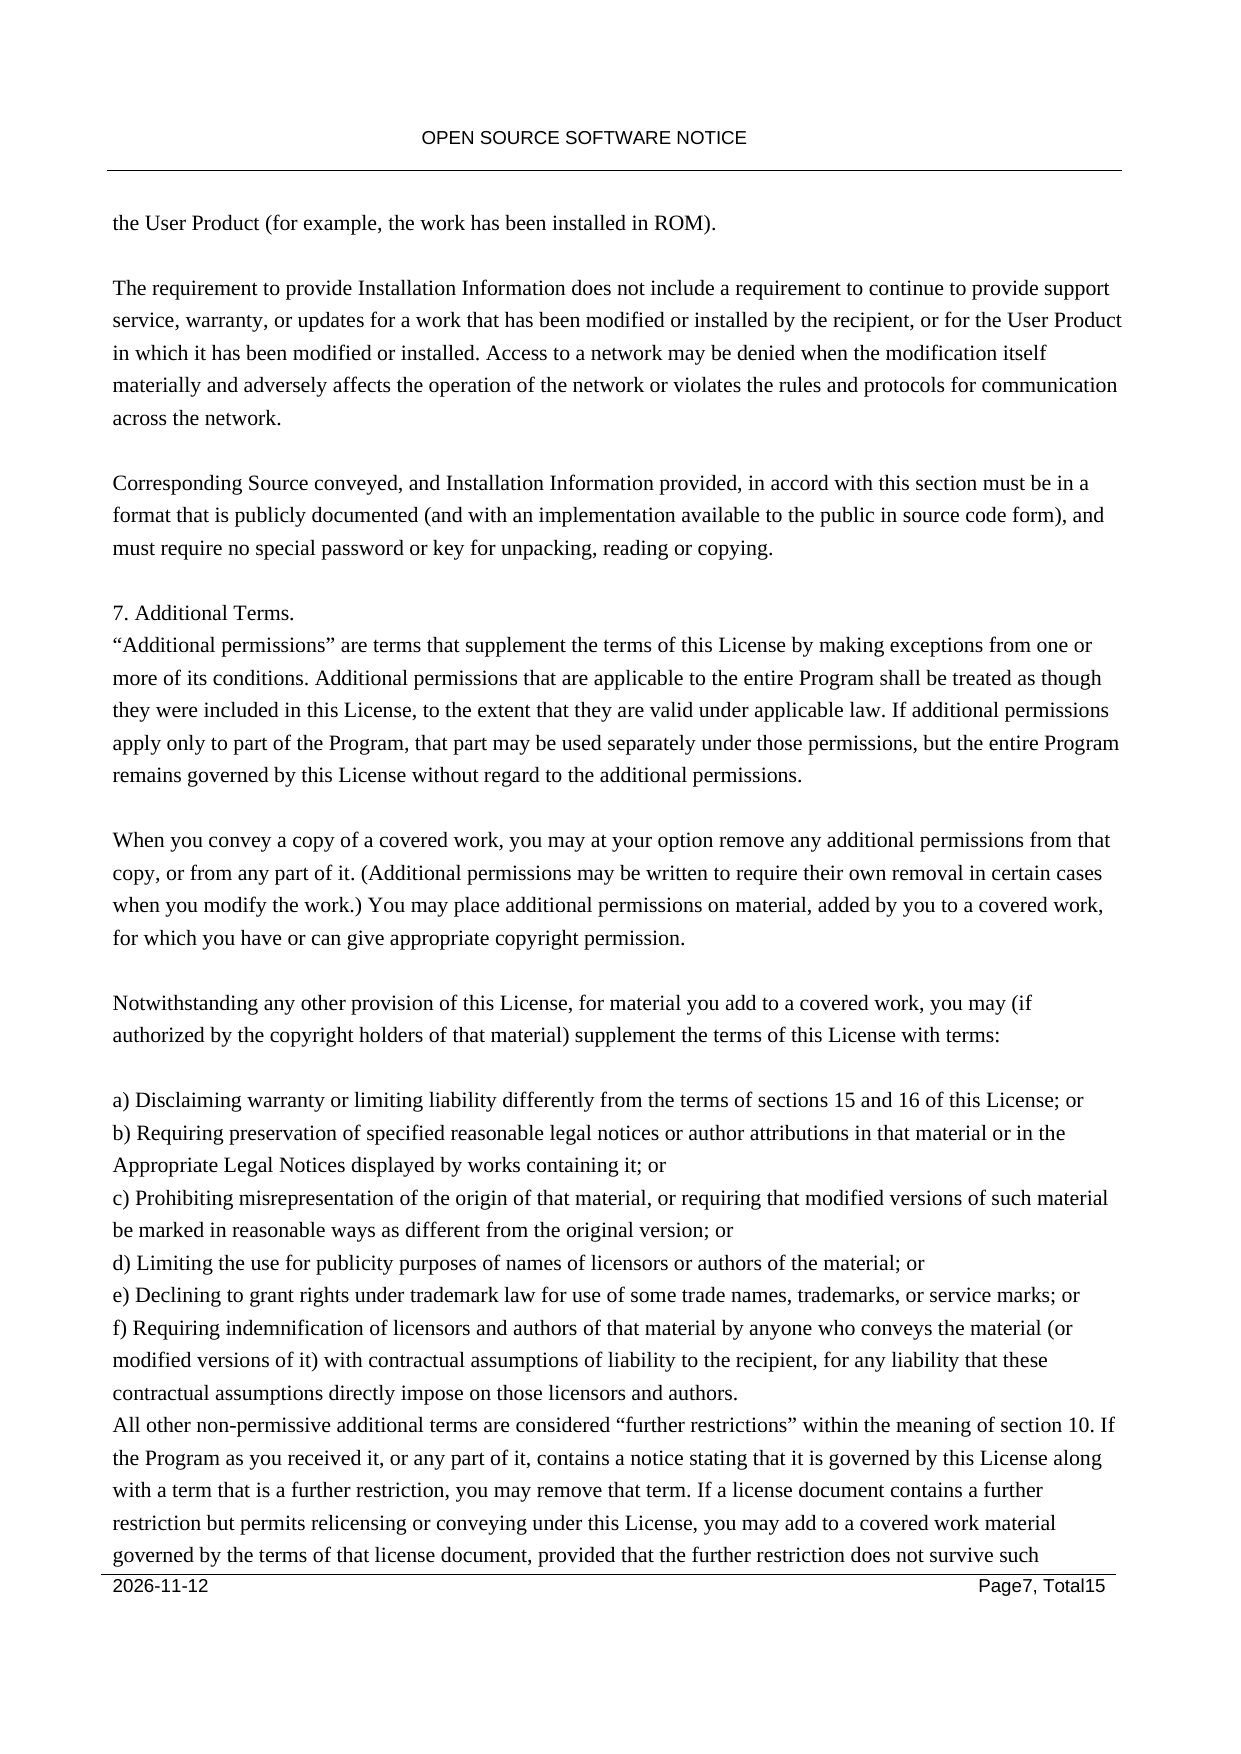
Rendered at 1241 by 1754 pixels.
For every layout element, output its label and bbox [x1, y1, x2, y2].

text [112, 206, 1128, 1571]
